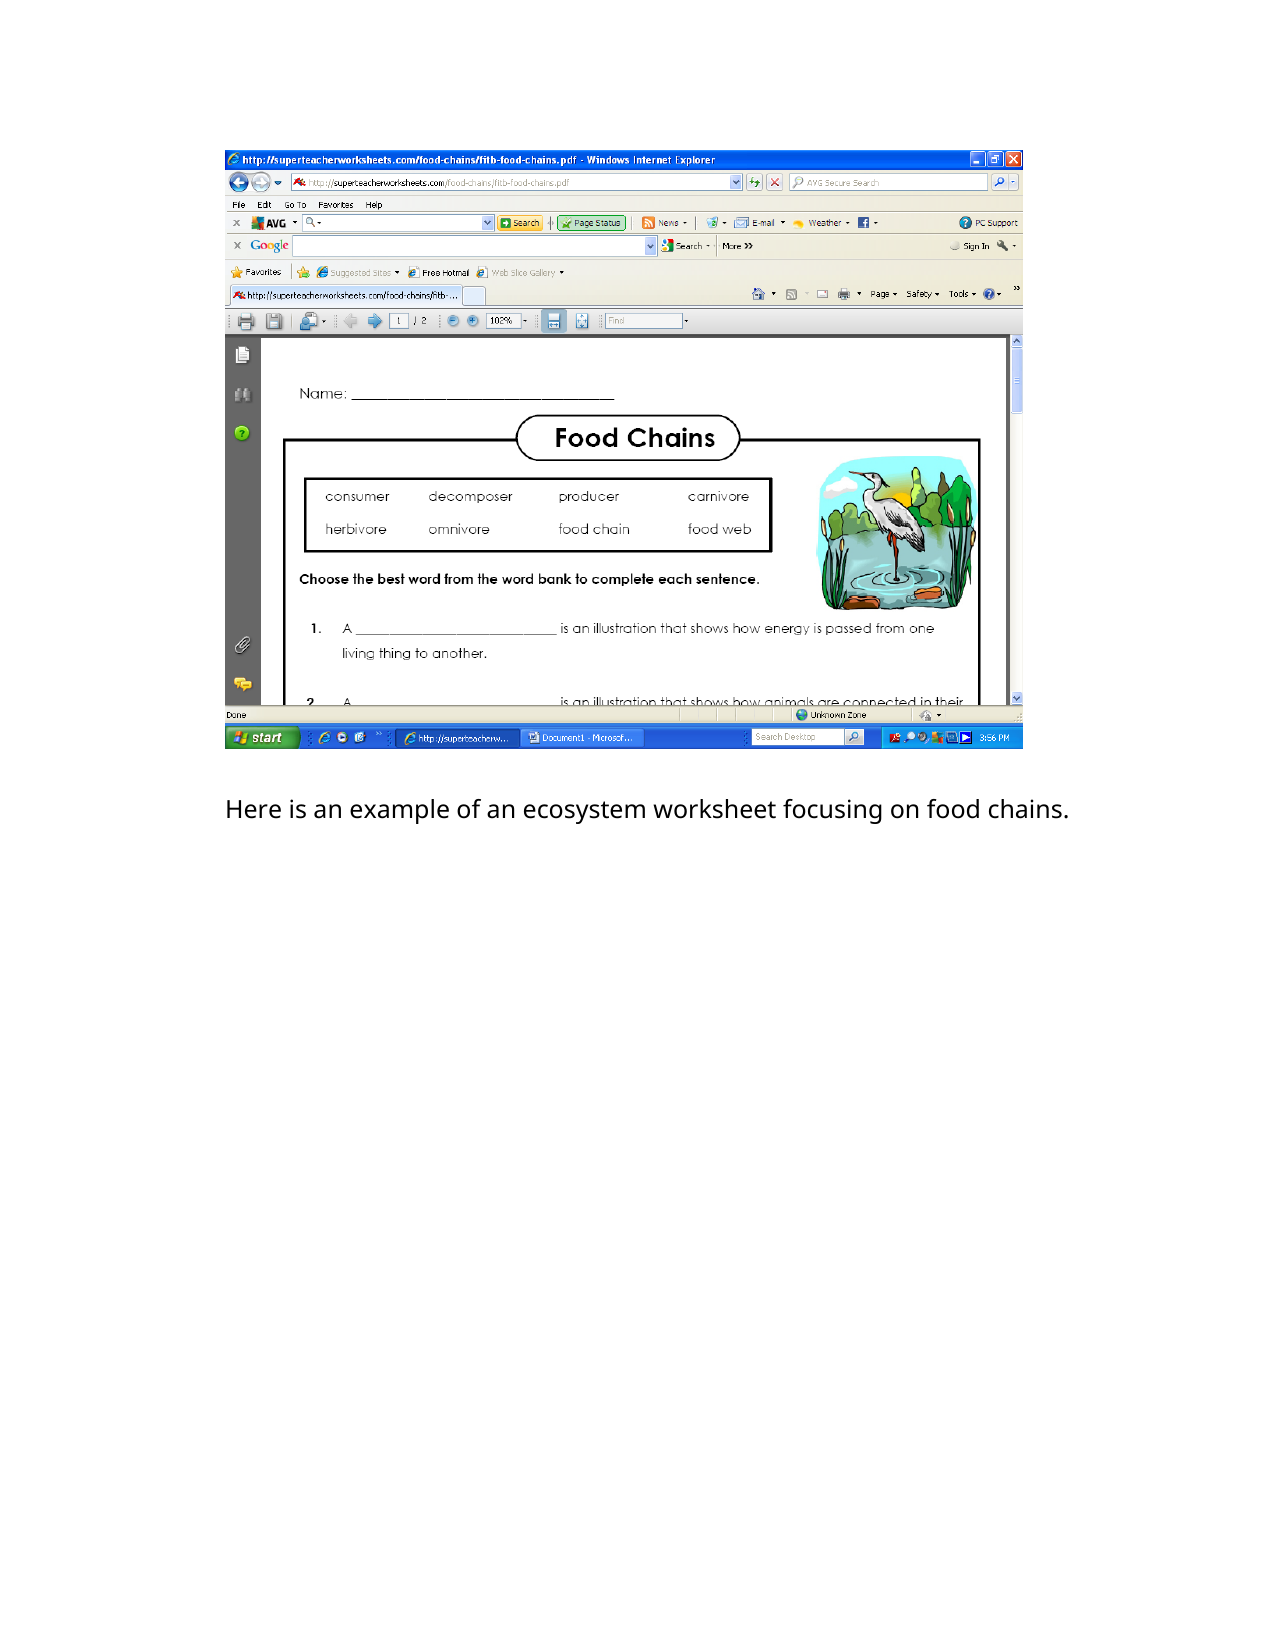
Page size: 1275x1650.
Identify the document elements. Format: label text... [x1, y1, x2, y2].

picture [225, 150, 1023, 749]
list Here is an example of an ecosystem worksheet focusing on food chains. [225, 792, 1125, 826]
